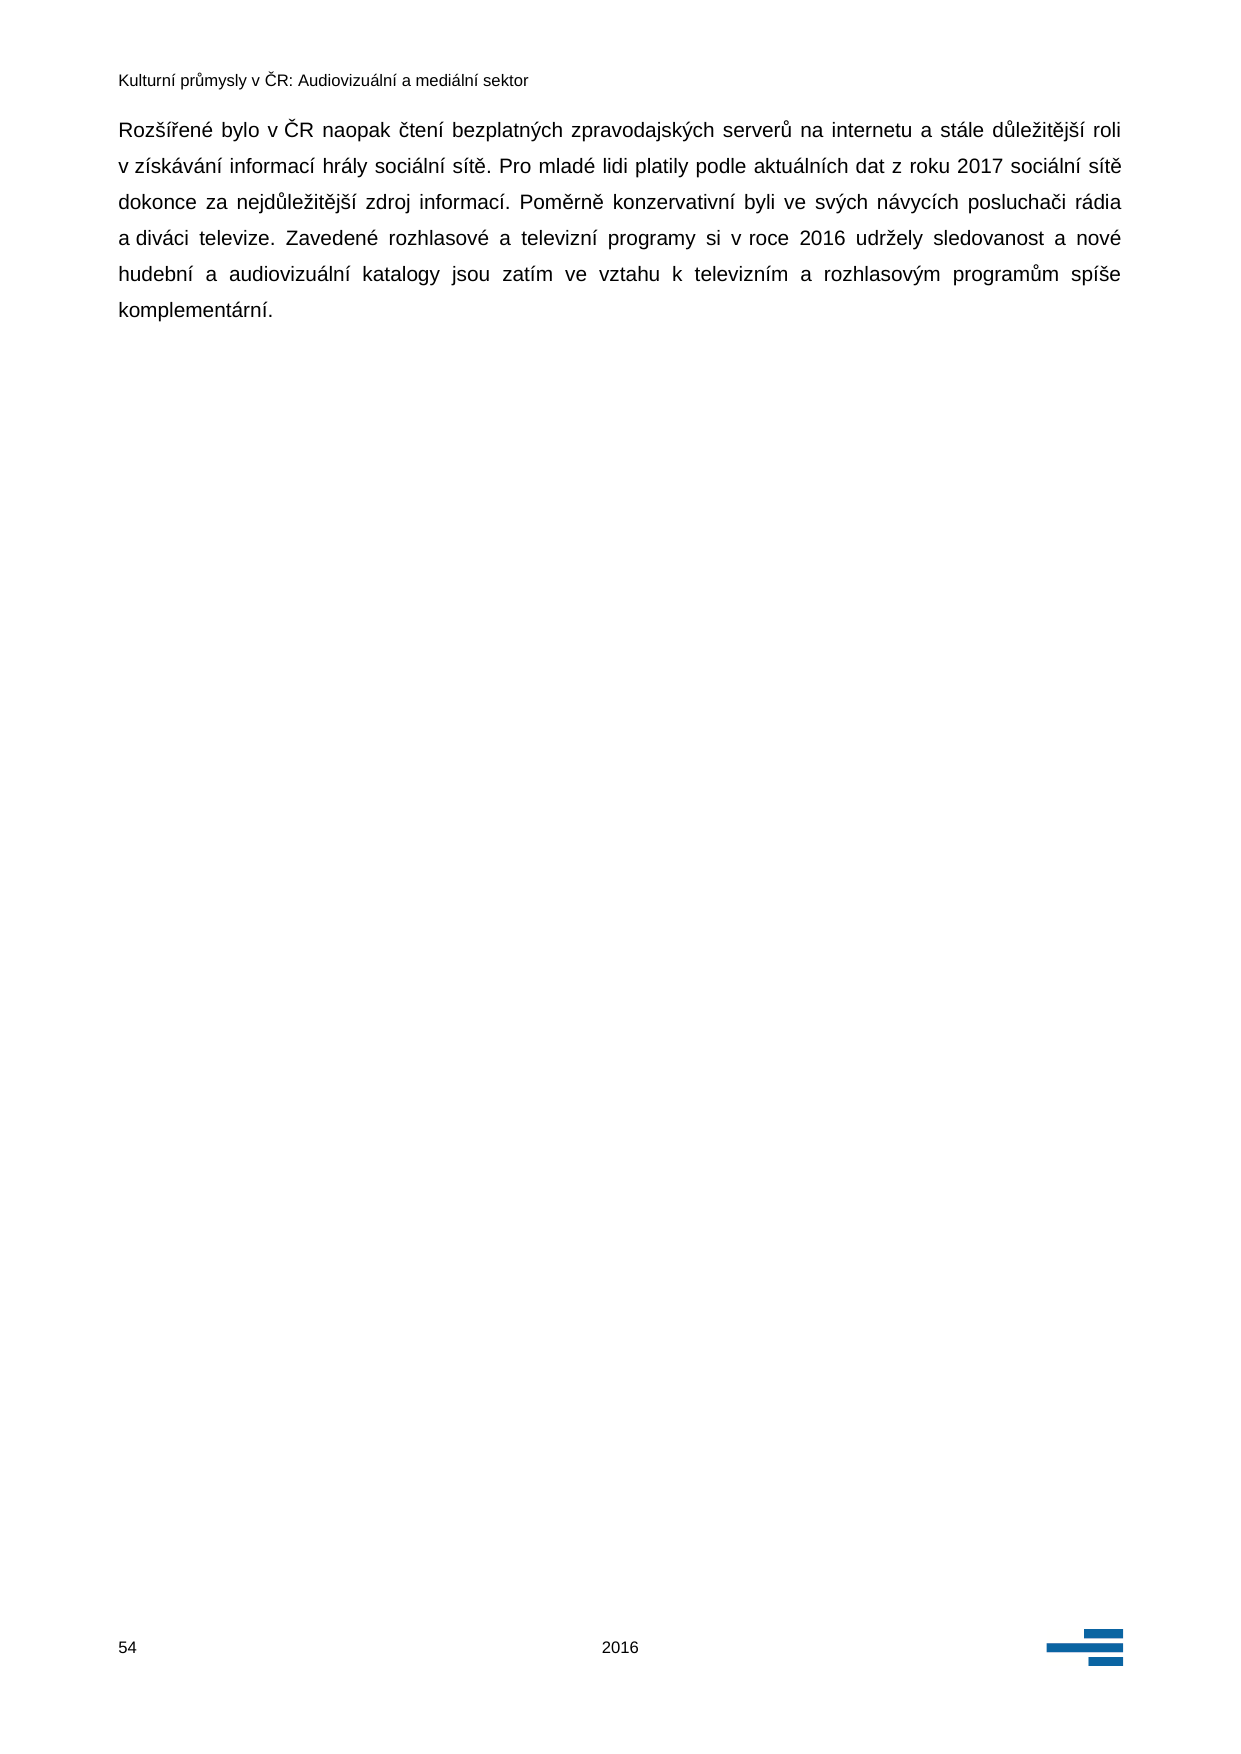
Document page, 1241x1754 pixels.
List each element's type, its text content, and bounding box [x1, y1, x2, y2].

picture [1046, 1629, 1124, 1666]
